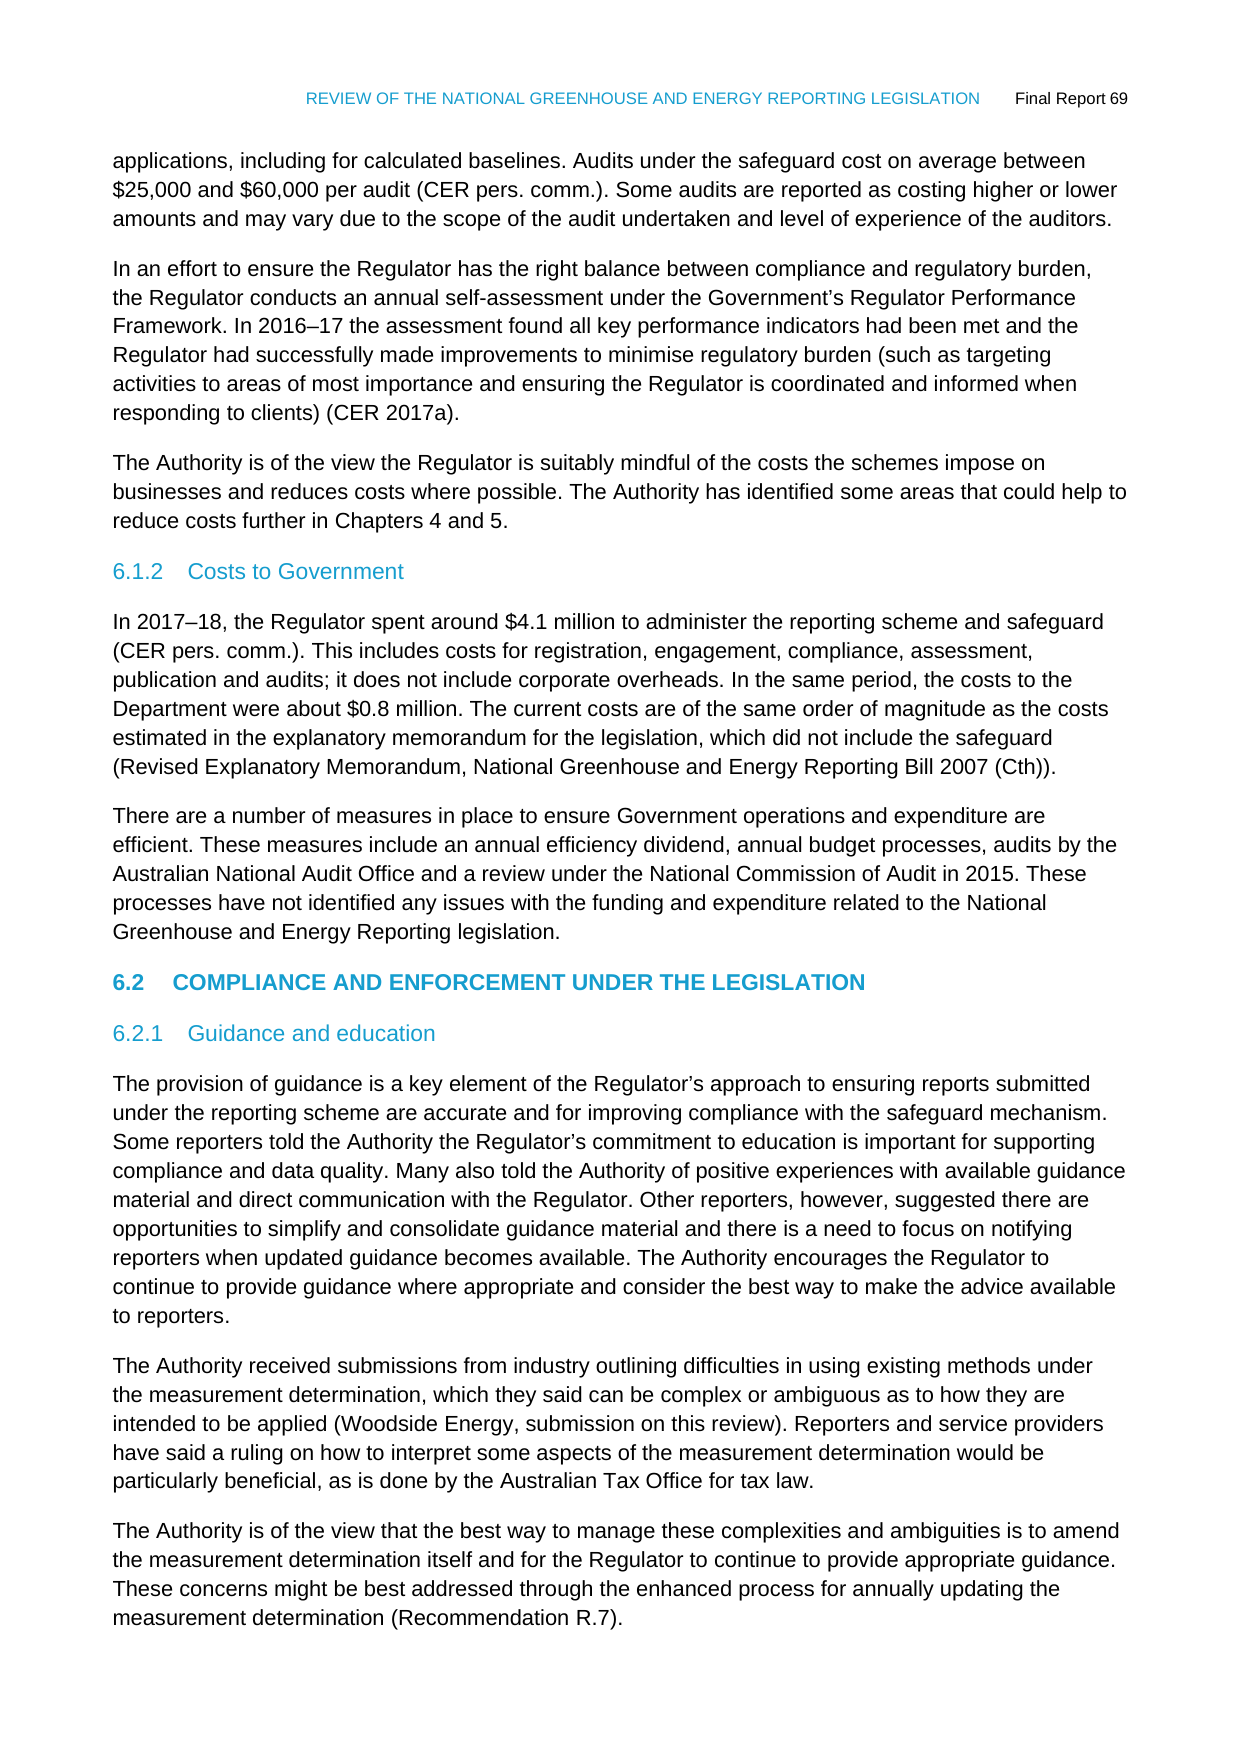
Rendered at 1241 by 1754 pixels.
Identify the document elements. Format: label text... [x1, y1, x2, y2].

subtitle Compliance and enforcement under the legislation [112, 969, 1128, 995]
text In 2017–18, the Regulator spent around $4.1 million to administer the reporting scheme and safeguard (CER pers. comm.). This includes costs for registration, engagement, compliance, assessment, publication and audits; it does not include corporate overheads. In the same period, the costs to the Department were about $0.8 million. The current costs are of the same order of magnitude as the costs estimated in the explanatory memorandum for the legislation, which did not include the safeguard (Revised Explanatory Memorandum, National Greenhouse and Energy Reporting Bill 2007 (Cth)). [112, 609, 1128, 779]
subtitle Guidance and education [112, 1020, 1128, 1046]
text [112, 148, 1128, 231]
text The Authority is of the view the Regulator is suitably mindful of the costs the schemes impose on businesses and reduces costs where possible. The Authority has identified some areas that could help to reduce costs further in Chapters 4 and 5. [112, 450, 1128, 533]
text The Authority is of the view that the best way to manage these complexities and ambiguities is to amend the measurement determination itself and for the Regulator to continue to provide appropriate guidance. These concerns might be best addressed through the enhanced process for annually updating the measurement determination (Recommendation R.7). [112, 1518, 1128, 1630]
text There are a number of measures in place to ensure Government operations and expenditure are efficient. These measures include an annual efficiency dividend, annual budget processes, audits by the Australian National Audit Office and a review under the National Commission of Audit in 2015. These processes have not identified any issues with the funding and expenditure related to the National Greenhouse and Energy Reporting legislation. [112, 803, 1128, 944]
text The Authority received submissions from industry outlining difficulties in using existing methods under the measurement determination, which they said can be complex or ambiguous as to how they are intended to be applied (Woodside Energy, submission on this review). Reporters and service providers have said a ruling on how to interpret some aspects of the measurement determination would be particularly beneficial, as is done by the Australian Tax Office for tax law. [112, 1352, 1128, 1493]
text The provision of guidance is a key element of the Regulator’s approach to ensuring reports submitted under the reporting scheme are accurate and for improving compliance with the safeguard mechanism. Some reporters told the Authority the Regulator’s commitment to education is important for supporting compliance and data quality. Many also told the Authority of positive experiences with available guidance material and direct communication with the Regulator. Other reporters, however, suggested there are opportunities to simplify and consolidate guidance material and there is a need to focus on notifying reporters when updated guidance becomes available. The Authority encourages the Regulator to continue to provide guidance where appropriate and consider the best way to make the advice available to reporters. [112, 1071, 1128, 1328]
text In an effort to ensure the Regulator has the right balance between compliance and regulatory burden, the Regulator conducts an annual self-assessment under the Government’s Regulator Performance Framework. In 2016–17 the assessment found all key performance indicators had been met and the Regulator had successfully made improvements to minimise regulatory burden (such as targeting activities to areas of most importance and ensuring the Regulator is coordinated and informed when responding to clients) (CER 2017a). [112, 255, 1128, 425]
subtitle Costs to Government [112, 558, 1128, 584]
